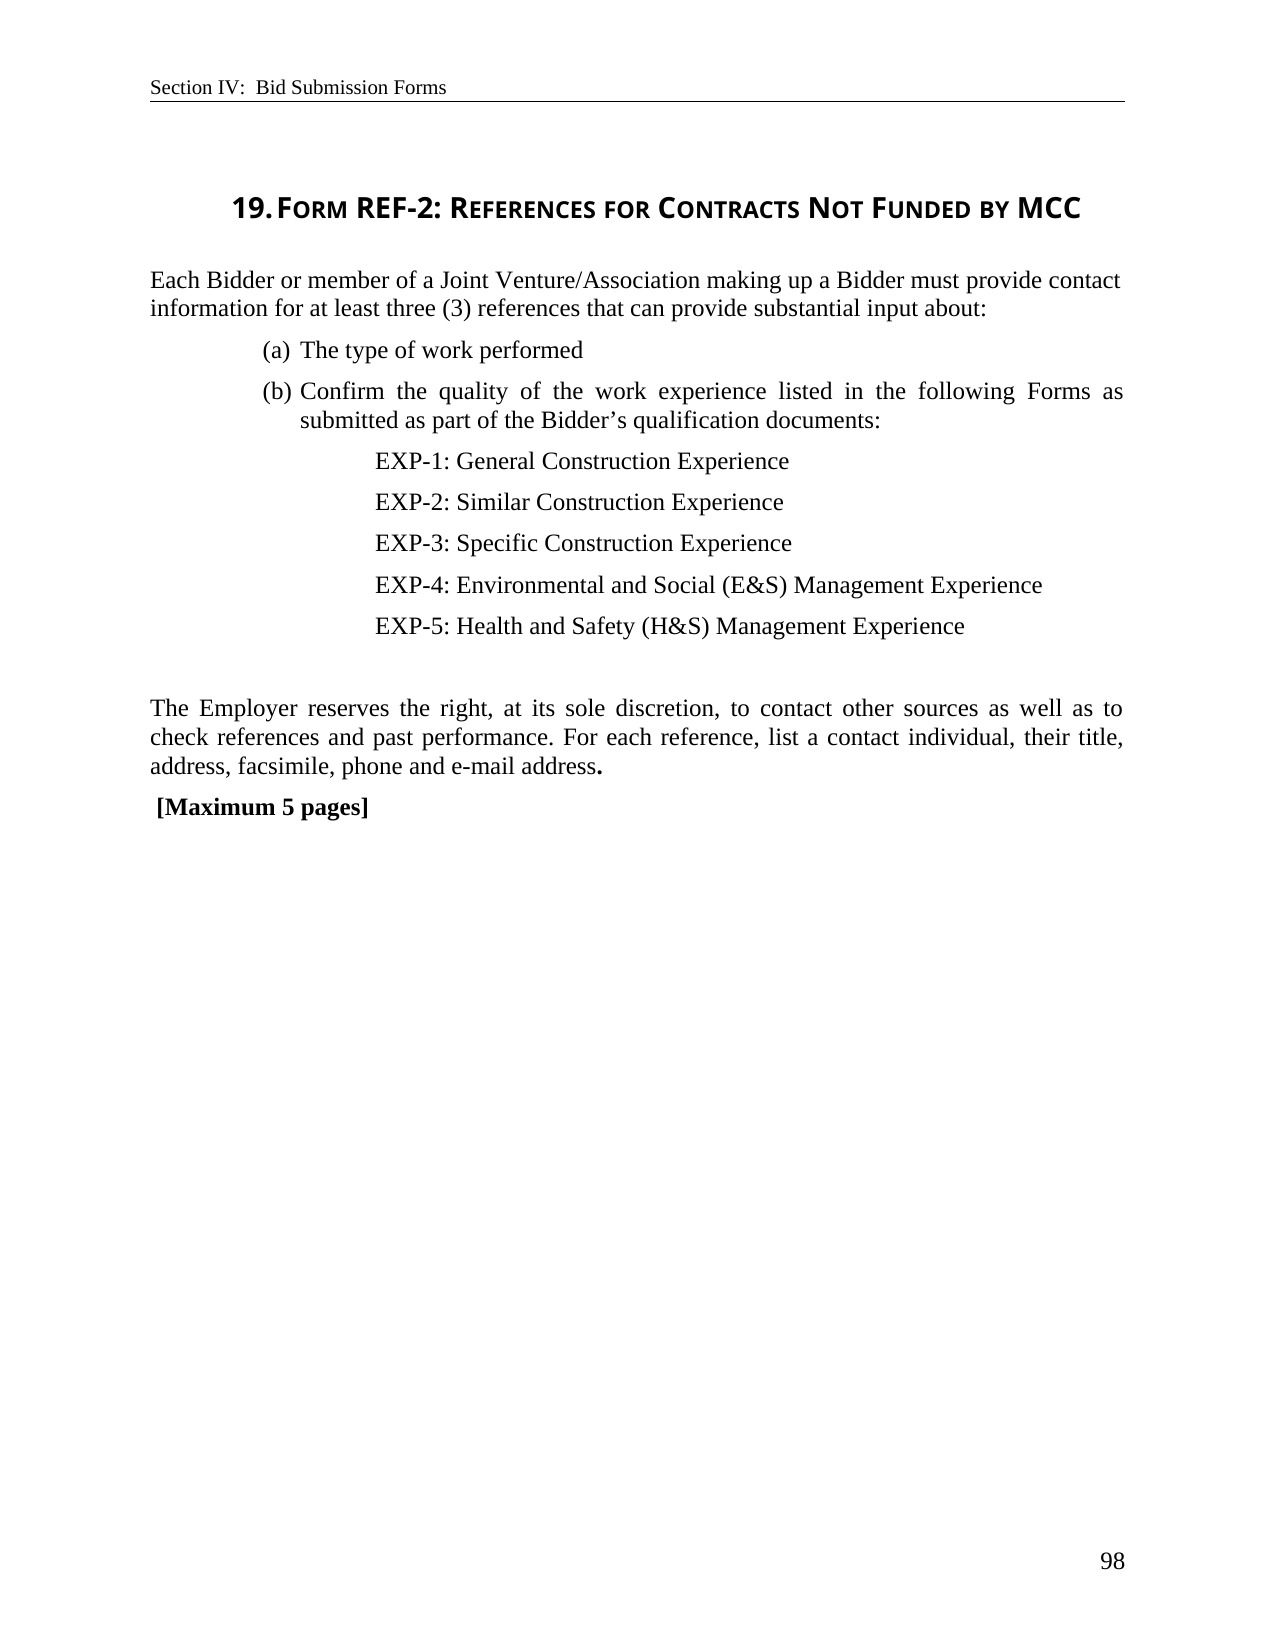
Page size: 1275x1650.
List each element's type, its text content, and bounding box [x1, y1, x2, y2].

list The type of work performed [262, 335, 1125, 363]
text EXP-3: Specific Construction Experience [375, 528, 1125, 557]
text EXP-1: General Construction Experience [375, 446, 1125, 475]
text The Employer reserves the right, at its sole discretion, to contact other sources as well as to check references and past performance. For each reference, list a contact individual, their title, address, facsimile, phone and e-mail address. [150, 693, 1125, 780]
text EXP-2: Similar Construction Experience [375, 487, 1125, 516]
subtitle Form REF-2: References for Contracts Not Funded by MCC [187, 187, 1125, 227]
list Confirm the quality of the work experience listed in the following Forms as submitted as part of the Bidder’s qualification documents: [262, 376, 1125, 433]
text EXP-4: Environmental and Social (E&S) Management Experience [375, 570, 1125, 598]
text [Maximum 5 pages] [150, 792, 1125, 821]
text Each Bidder or member of a Joint Venture/Association making up a Bidder must provide contact information for at least three (3) references that can provide substantial input about: [150, 265, 1125, 322]
text EXP-5: Health and Safety (H&S) Management Experience [375, 611, 1125, 640]
